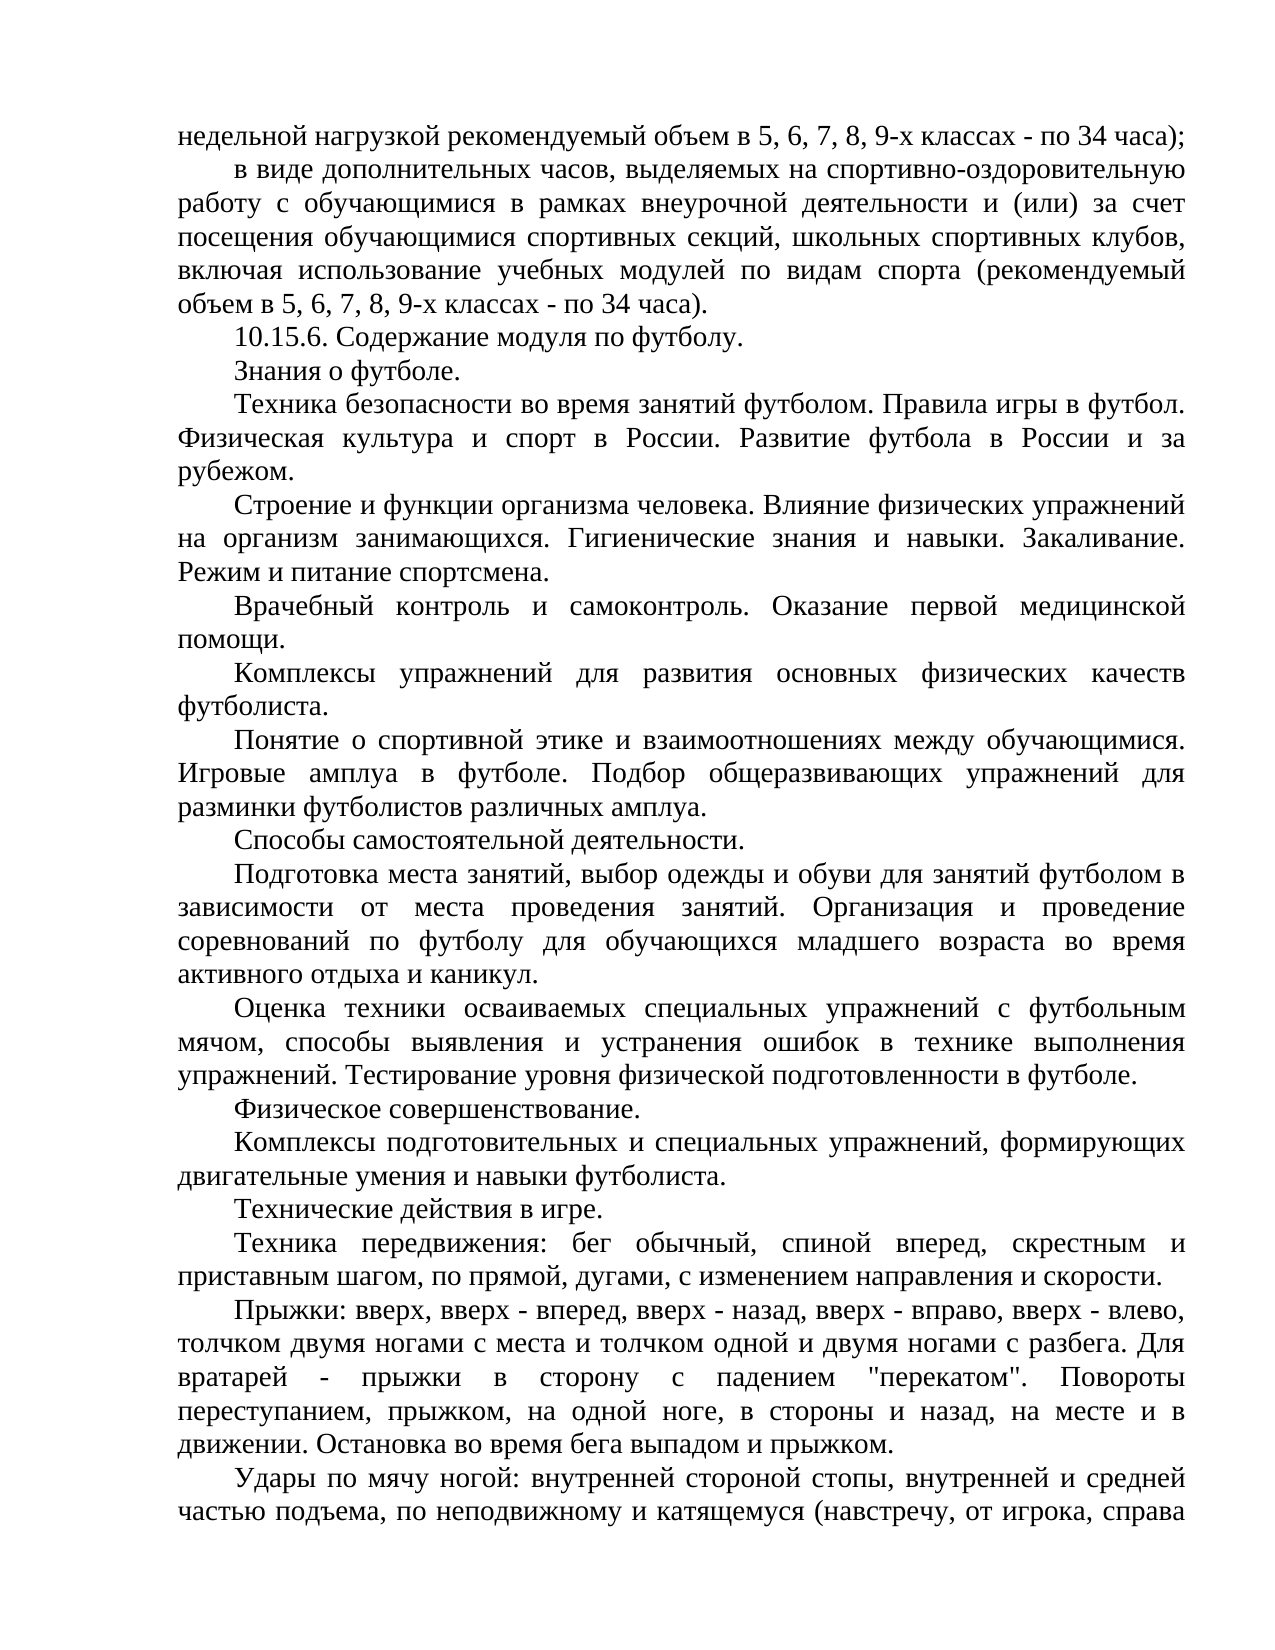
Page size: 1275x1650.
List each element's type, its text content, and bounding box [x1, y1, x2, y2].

text Техника безопасности во время занятий футболом. Правила игры в футбол. Физическая культура и спорт в России. Развитие футбола в России и за рубежом. [177, 386, 1186, 487]
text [177, 1460, 1186, 1527]
text Оценка техники осваиваемых специальных упражнений с футбольным мячом, способы выявления и устранения ошибок в технике выполнения упражнений. Тестирование уровня физической подготовленности в футболе. [177, 990, 1186, 1091]
text Комплексы упражнений для развития основных физических качеств футболиста. [177, 655, 1186, 722]
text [177, 118, 1186, 152]
text в виде дополнительных часов, выделяемых на спортивно-оздоровительную работу с обучающимися в рамках внеурочной деятельности и (или) за счет посещения обучающимися спортивных секций, школьных спортивных клубов, включая использование учебных модулей по видам спорта (рекомендуемый объем в 5, 6, 7, 8, 9-х классах - по 34 часа). [177, 152, 1186, 319]
text Подготовка места занятий, выбор одежды и обуви для занятий футболом в зависимости от места проведения занятий. Организация и проведение соревнований по футболу для обучающихся младшего возраста во время активного отдыха и каникул. [177, 856, 1186, 990]
text 10.15.6. Содержание модуля по футболу. [177, 319, 1186, 353]
text Физическое совершенствование. [177, 1091, 1186, 1124]
text Техника передвижения: бег обычный, спиной вперед, скрестным и приставным шагом, по прямой, дугами, с изменением направления и скорости. [177, 1225, 1186, 1292]
text Прыжки: вверх, вверх - вперед, вверх - назад, вверх - вправо, вверх - влево, толчком двумя ногами с места и толчком одной и двумя ногами с разбега. Для вратарей - прыжки в сторону с падением "перекатом". Повороты переступанием, прыжком, на одной ноге, в стороны и назад, на месте и в движении. Остановка во время бега выпадом и прыжком. [177, 1292, 1186, 1460]
text Понятие о спортивной этике и взаимоотношениях между обучающимися. Игровые амплуа в футболе. Подбор общеразвивающих упражнений для разминки футболистов различных амплуа. [177, 722, 1186, 822]
text Знания о футболе. [177, 353, 1186, 386]
text Строение и функции организма человека. Влияние физических упражнений на организм занимающихся. Гигиенические знания и навыки. Закаливание. Режим и питание спортсмена. [177, 487, 1186, 588]
text Комплексы подготовительных и специальных упражнений, формирующих двигательные умения и навыки футболиста. [177, 1124, 1186, 1191]
text Врачебный контроль и самоконтроль. Оказание первой медицинской помощи. [177, 588, 1186, 655]
text Технические действия в игре. [177, 1191, 1186, 1225]
text Способы самостоятельной деятельности. [177, 822, 1186, 856]
